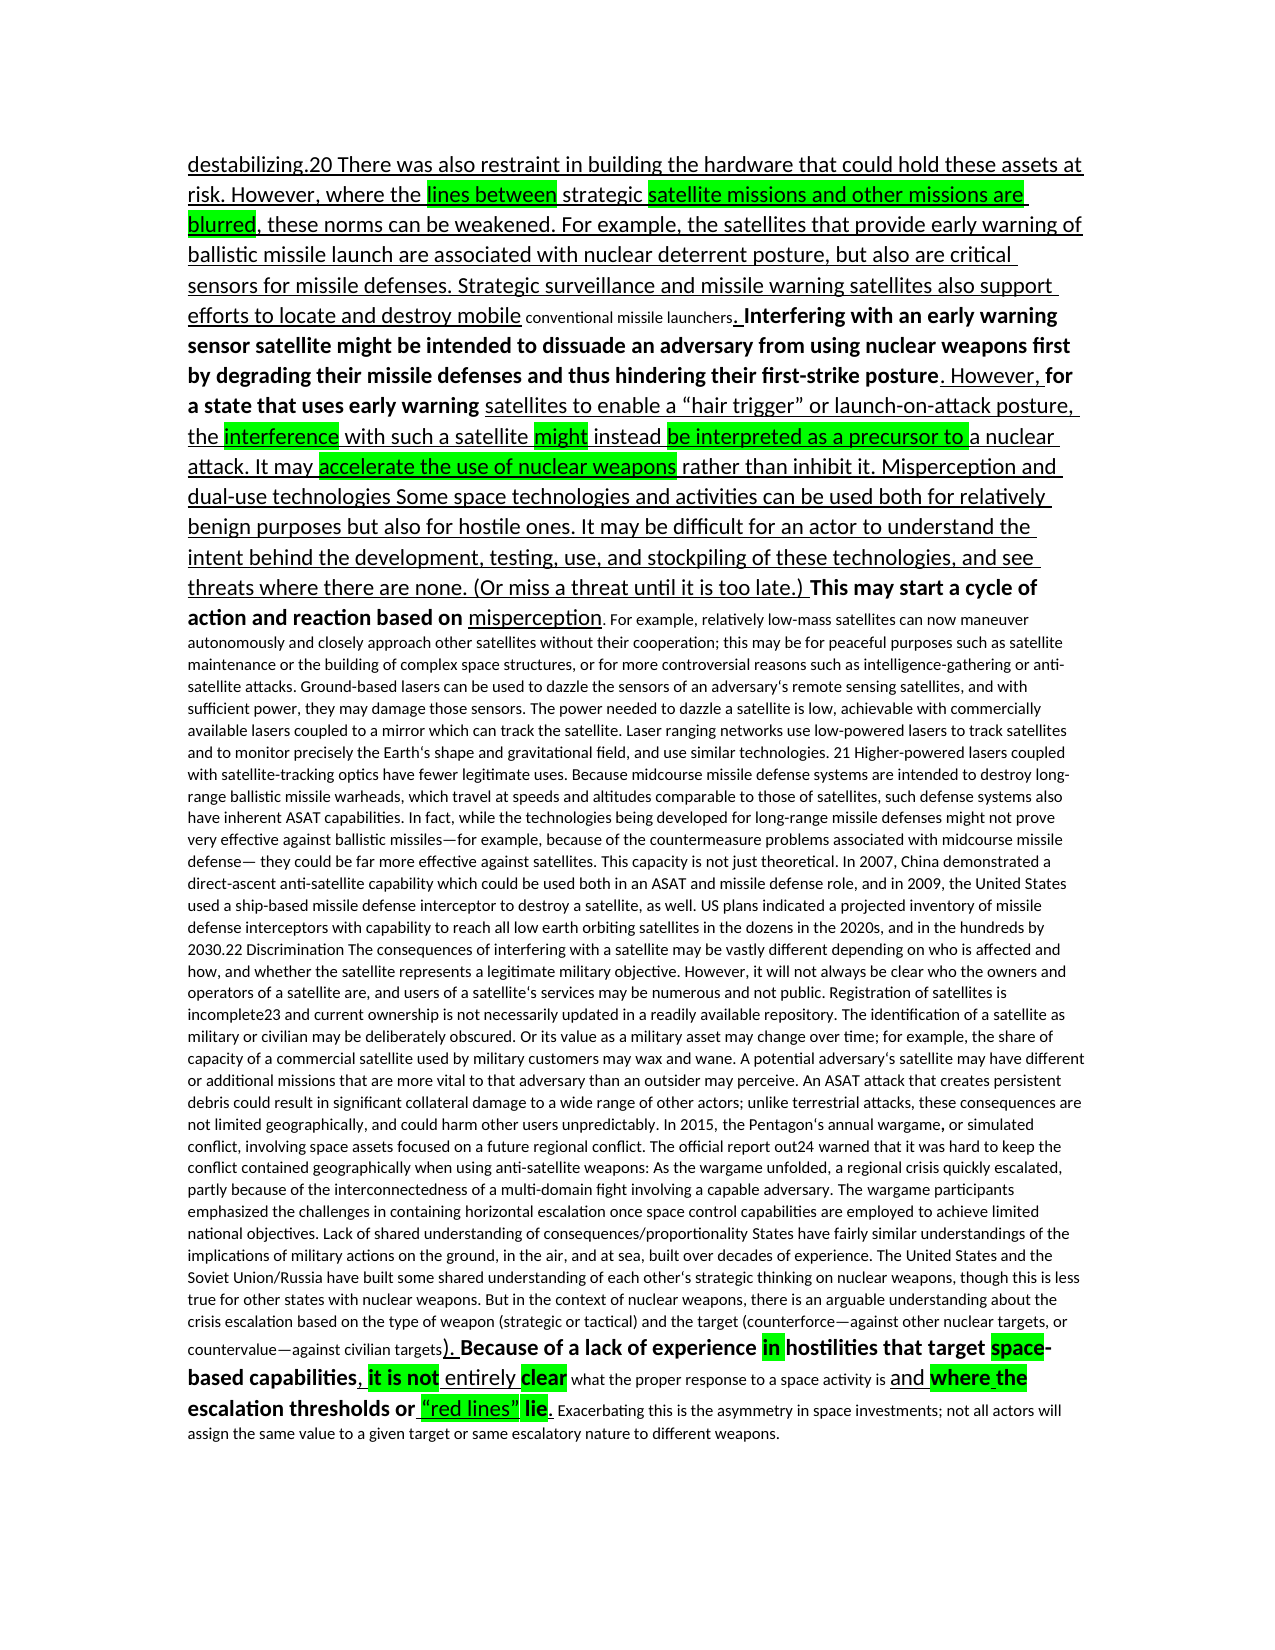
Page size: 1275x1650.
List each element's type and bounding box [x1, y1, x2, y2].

text [187, 150, 1087, 1444]
